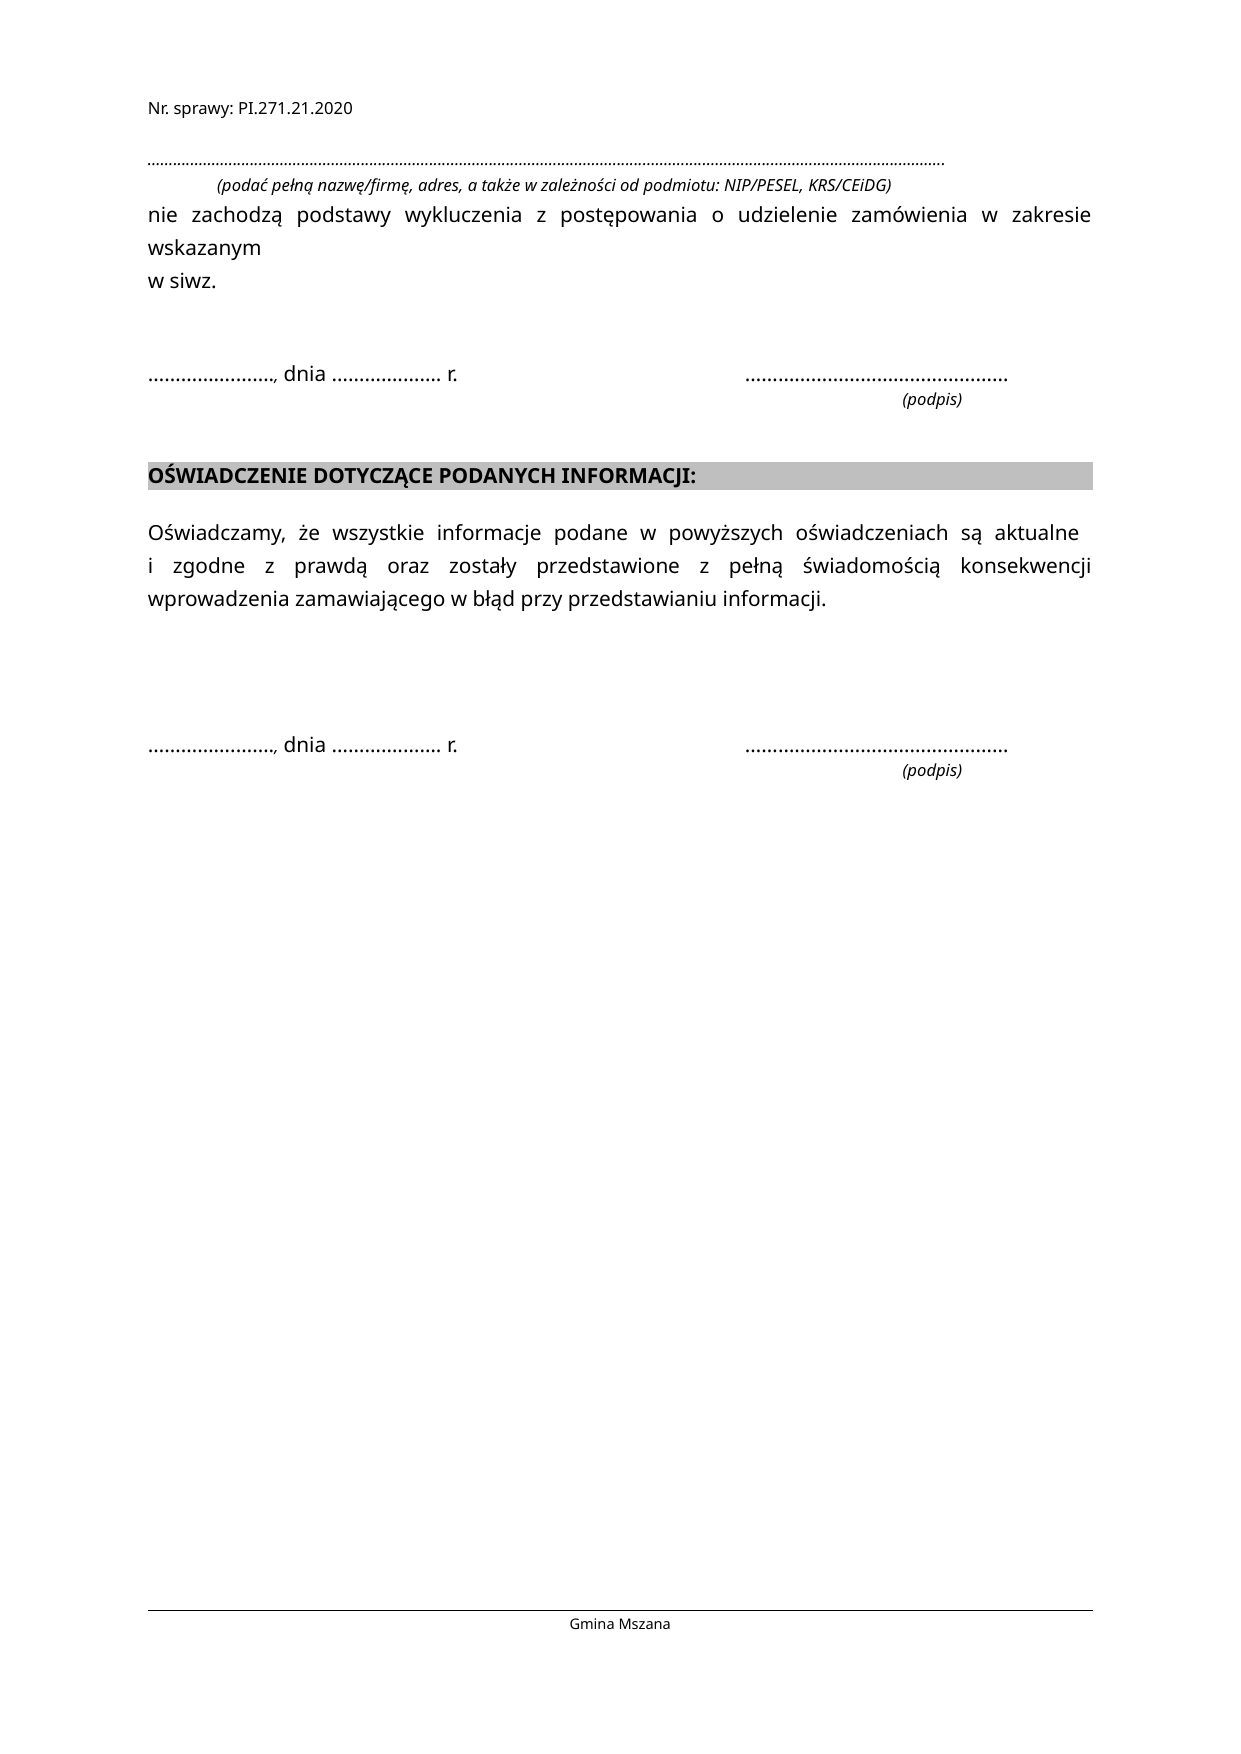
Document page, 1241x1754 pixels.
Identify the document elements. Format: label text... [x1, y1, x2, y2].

text nie zachodzą podstawy wykluczenia z postępowania o udzielenie zamówienia w zakresie wskazanym w siwz. [148, 201, 1093, 294]
text Oświadczamy, że wszystkie informacje podane w powyższych oświadczeniach są aktualne i zgodne z prawdą oraz zostały przedstawione z pełną świadomością konsekwencji wprowadzenia zamawiającego w błąd przy przedstawianiu informacji. [148, 518, 1093, 612]
text …………….……., dnia ………….……. r. ………………………………………… [148, 359, 1093, 388]
text (podać pełną nazwę/firmę, adres, a także w zależności od podmiotu: NIP/PESEL, KRS/CEiDG) [148, 174, 1093, 196]
text OŚWIADCZENIE DOTYCZĄCE PODANYCH INFORMACJI: [148, 462, 1093, 490]
text (podpis) [738, 758, 1093, 781]
text (podpis) [738, 388, 1093, 411]
text ........................................................................................................................................................................................... [148, 148, 1093, 170]
text …………….……., dnia ………….……. r. ………………………………………… [148, 730, 1093, 758]
